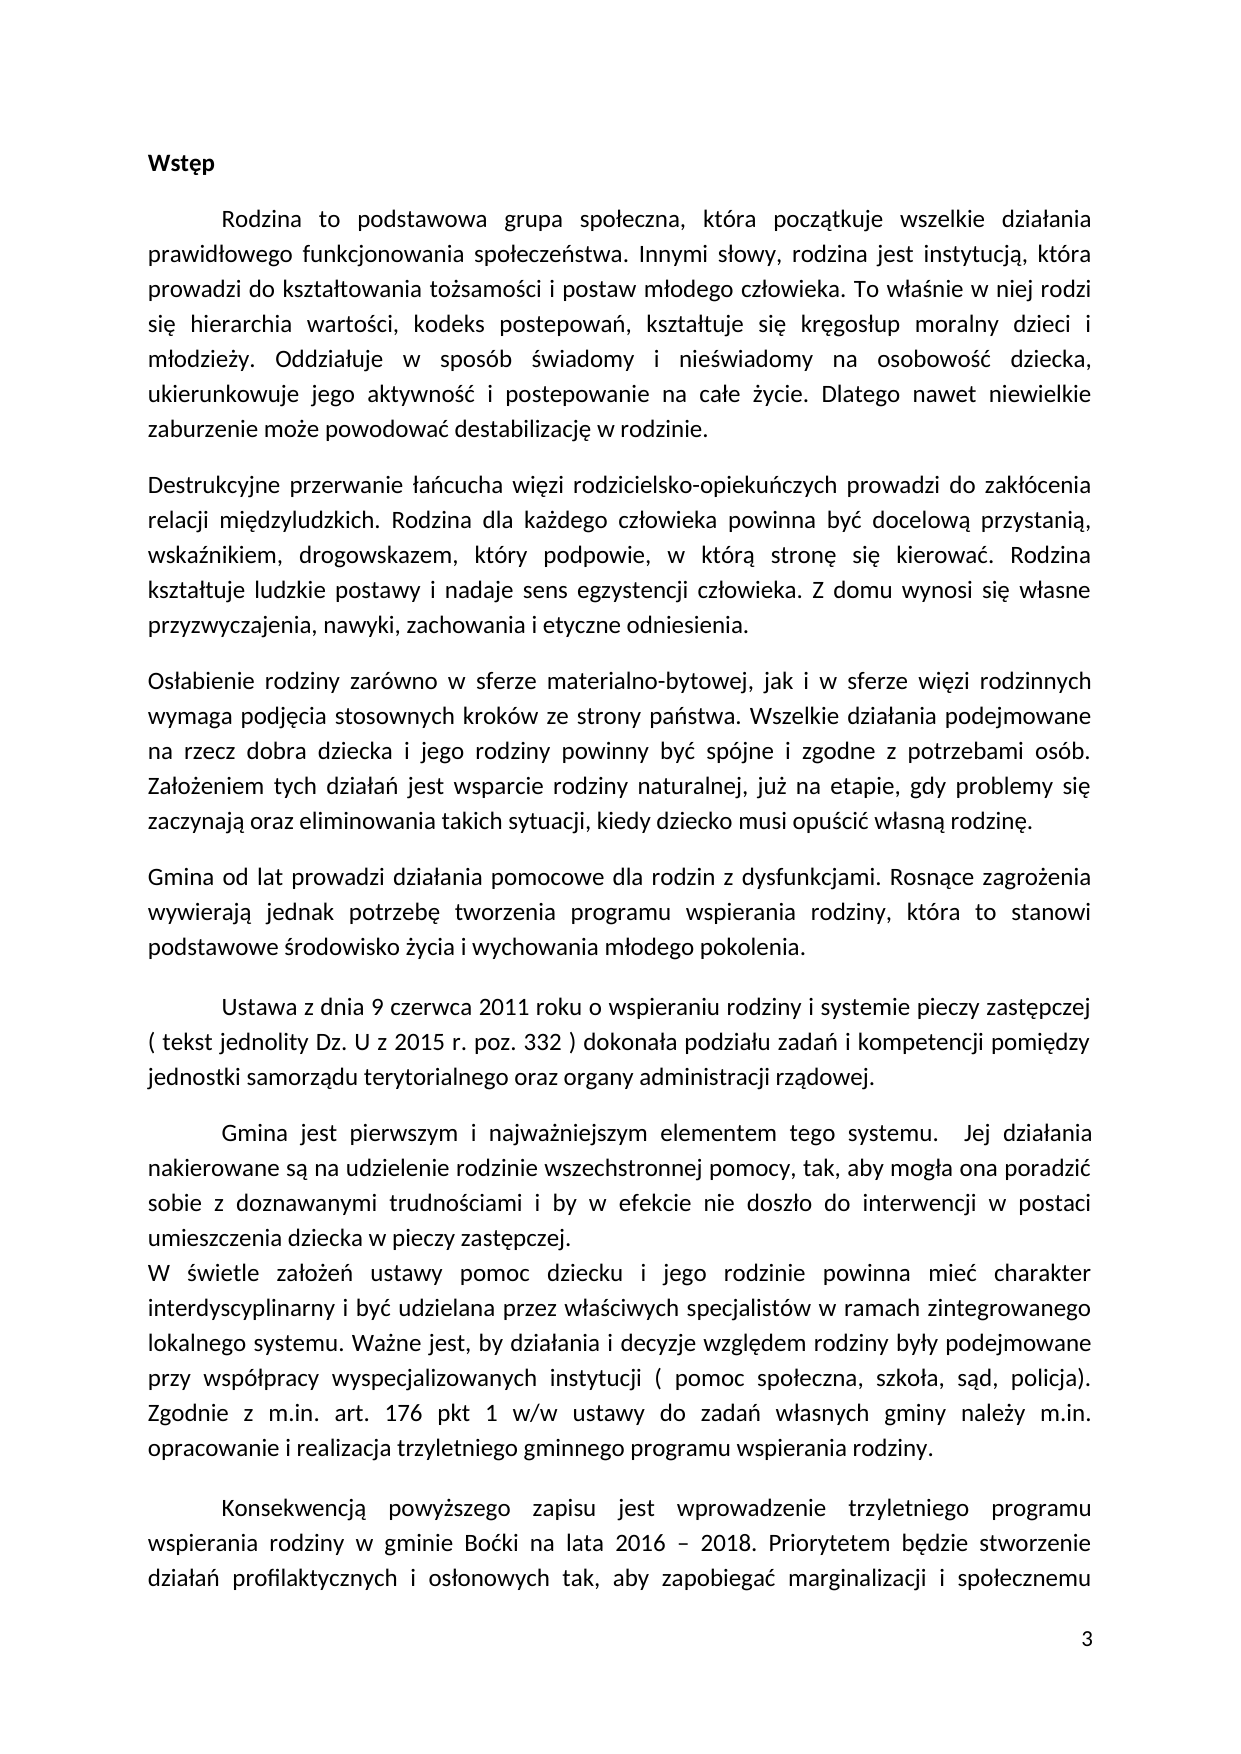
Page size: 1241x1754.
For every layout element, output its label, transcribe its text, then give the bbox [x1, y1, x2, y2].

text Rodzina to podstawowa grupa społeczna, która początkuje wszelkie działania prawidłowego funkcjonowania społeczeństwa. Innymi słowy, rodzina jest instytucją, która prowadzi do kształtowania tożsamości i postaw młodego człowieka. To właśnie w niej rodzi się hierarchia wartości, kodeks postepowań, kształtuje się kręgosłup moralny dzieci i młodzieży. Oddziałuje w sposób świadomy i nieświadomy na osobowość dziecka, ukierunkowuje jego aktywność i postepowanie na całe życie. Dlatego nawet niewielkie zaburzenie może powodować destabilizację w rodzinie. [148, 203, 1093, 444]
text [148, 1492, 1093, 1592]
text Ustawa z dnia 9 czerwca 2011 roku o wspieraniu rodziny i systemie pieczy zastępczej ( tekst jednolity Dz. U z 2015 r. poz. 332 ) dokonała podziału zadań i kompetencji pomiędzy jednostki samorządu terytorialnego oraz organy administracji rządowej. [148, 991, 1093, 1091]
text Gmina od lat prowadzi działania pomocowe dla rodzin z dysfunkcjami. Rosnące zagrożenia wywierają jednak potrzebę tworzenia programu wspierania rodziny, która to stanowi podstawowe środowisko życia i wychowania młodego pokolenia. [148, 861, 1093, 961]
text W świetle założeń ustawy pomoc dziecku i jego rodzinie powinna mieć charakter interdyscyplinarny i być udzielana przez właściwych specjalistów w ramach zintegrowanego lokalnego systemu. Ważne jest, by działania i decyzje względem rodziny były podejmowane przy współpracy wyspecjalizowanych instytucji ( pomoc społeczna, szkoła, sąd, policja). Zgodnie z m.in. art. 176 pkt 1 w/w ustawy do zadań własnych gminy należy m.in. opracowanie i realizacja trzyletniego gminnego programu wspierania rodziny. [148, 1257, 1093, 1462]
text Wstęp [148, 148, 1093, 178]
text Gmina jest pierwszym i najważniejszym elementem tego systemu. Jej działania nakierowane są na udzielenie rodzinie wszechstronnej pomocy, tak, aby mogła ona poradzić sobie z doznawanymi trudnościami i by w efekcie nie doszło do interwencji w postaci umieszczenia dziecka w pieczy zastępczej. [148, 1117, 1093, 1252]
text Destrukcyjne przerwanie łańcucha więzi rodzicielsko-opiekuńczych prowadzi do zakłócenia relacji międzyludzkich. Rodzina dla każdego człowieka powinna być docelową przystanią, wskaźnikiem, drogowskazem, który podpowie, w którą stronę się kierować. Rodzina kształtuje ludzkie postawy i nadaje sens egzystencji człowieka. Z domu wynosi się własne przyzwyczajenia, nawyki, zachowania i etyczne odniesienia. [148, 469, 1093, 640]
text Osłabienie rodziny zarówno w sferze materialno-bytowej, jak i w sferze więzi rodzinnych wymaga podjęcia stosownych kroków ze strony państwa. Wszelkie działania podejmowane na rzecz dobra dziecka i jego rodziny powinny być spójne i zgodne z potrzebami osób. Założeniem tych działań jest wsparcie rodziny naturalnej, już na etapie, gdy problemy się zaczynają oraz eliminowania takich sytuacji, kiedy dziecko musi opuścić własną rodzinę. [148, 665, 1093, 836]
